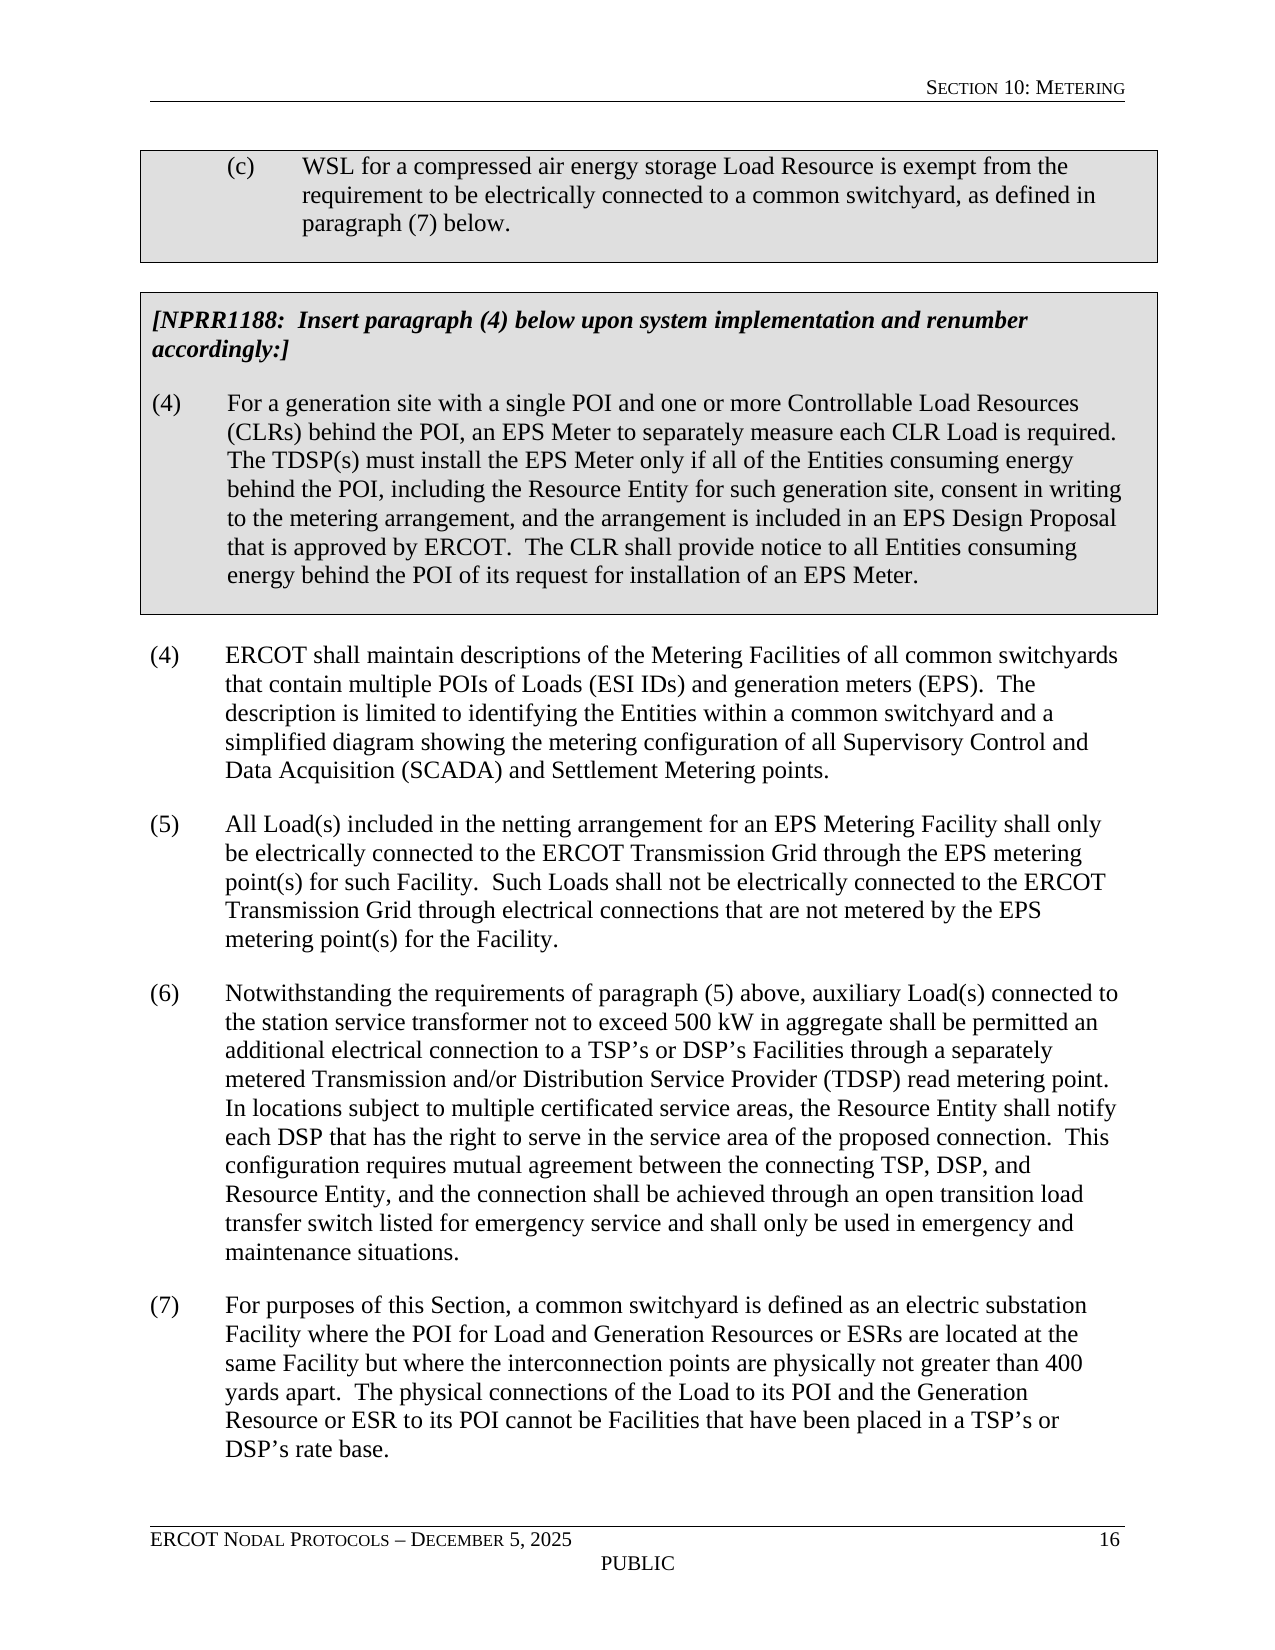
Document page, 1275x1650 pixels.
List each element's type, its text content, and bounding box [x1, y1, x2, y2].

text (6) Notwithstanding the requirements of paragraph (5) above, auxiliary Load(s) connected to the station service transformer not to exceed 500 kW in aggregate shall be permitted an additional electrical connection to a TSP’s or DSP’s Facilities through a separately metered Transmission and/or Distribution Service Provider (TDSP) read metering point. In locations subject to multiple certificated service areas, the Resource Entity shall notify each DSP that has the right to serve in the service area of the proposed connection. This configuration requires mutual agreement between the connecting TSP, DSP, and Resource Entity, and the connection shall be achieved through an open transition load transfer switch listed for emergency service and shall only be used in emergency and maintenance situations. [150, 978, 1125, 1265]
table_header [NPRR1188: Insert paragraph (4) below upon system implementation and renumber accordingly:] (4) For a generation site with a single POI and one or more Controllable Load Resources (CLRs) behind the POI, an EPS Meter to separately measure each CLR Load is required. The TDSP(s) must install the EPS Meter only if all of the Entities consuming energy behind the POI, including the Resource Entity for such generation site, consent in writing to the metering arrangement, and the arrangement is included in an EPS Design Proposal that is approved by ERCOT. The CLR shall provide notice to all Entities consuming energy behind the POI of its request for installation of an EPS Meter. [141, 293, 1157, 614]
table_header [141, 151, 1157, 262]
list (7) For purposes of this Section, a common switchyard is defined as an electric substation Facility where the POI for Load and Generation Resources or ESRs are located at the same Facility but where the interconnection points are physically not greater than 400 yards apart. The physical connections of the Load to its POI and the Generation Resource or ESR to its POI cannot be Facilities that have been placed in a TSP’s or DSP’s rate base. [150, 1290, 1125, 1463]
list (4) ERCOT shall maintain descriptions of the Metering Facilities of all common switchyards that contain multiple POIs of Loads (ESI IDs) and generation meters (EPS). The description is limited to identifying the Entities within a common switchyard and a simplified diagram showing the metering configuration of all Supervisory Control and Data Acquisition (SCADA) and Settlement Metering points. [150, 640, 1125, 784]
list (5) All Load(s) included in the netting arrangement for an EPS Metering Facility shall only be electrically connected to the ERCOT Transmission Grid through the EPS metering point(s) for such Facility. Such Loads shall not be electrically connected to the ERCOT Transmission Grid through electrical connections that are not metered by the EPS metering point(s) for the Facility. [150, 809, 1125, 953]
